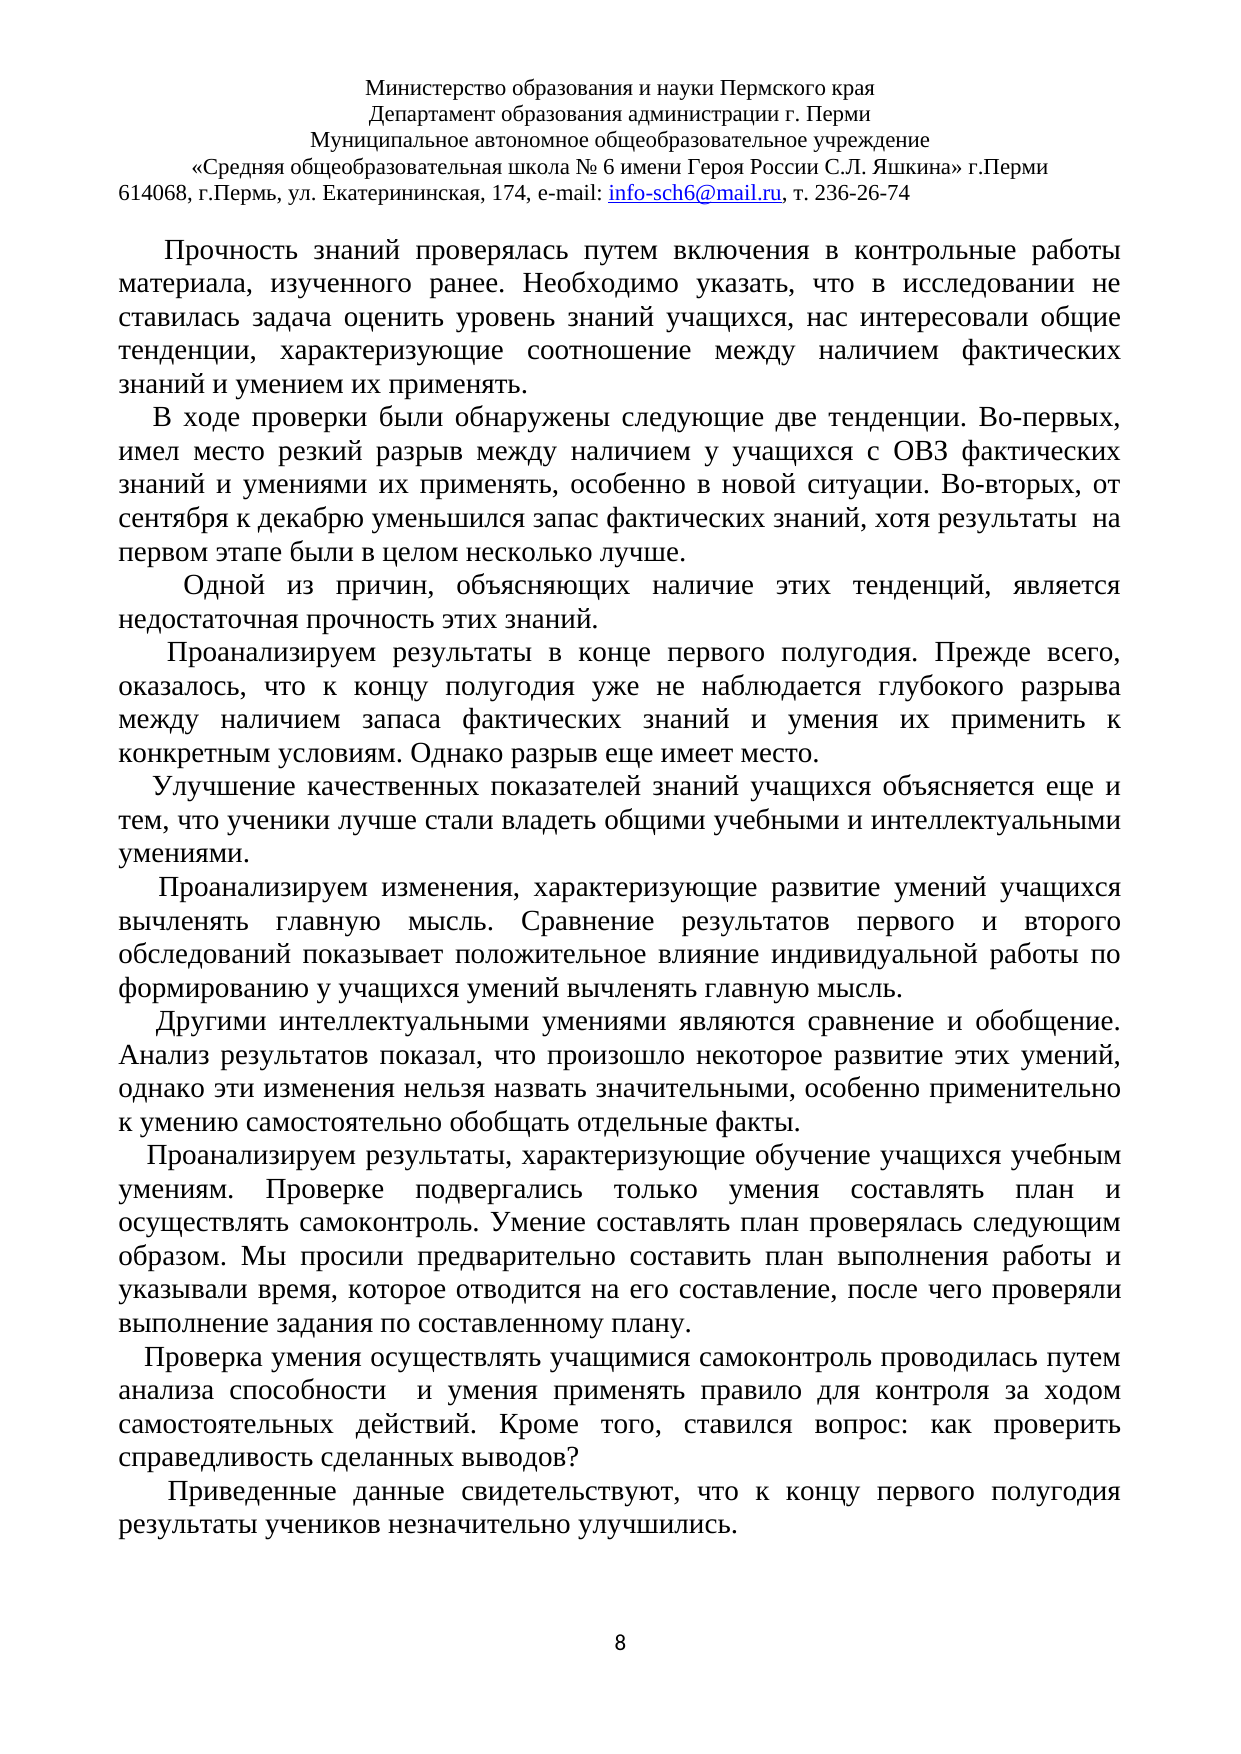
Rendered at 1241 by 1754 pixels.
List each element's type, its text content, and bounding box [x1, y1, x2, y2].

text Проанализируем результаты, характеризующие обучение учащихся учебным умениям. Проверке подвергались только умения составлять план и осуществлять самоконтроль. Умение составлять план проверялась следующим образом. Мы просили предварительно составить план выполнения работы и указывали время, которое отводится на его составление, после чего проверяли выполнение задания по составленному плану. [118, 1137, 1122, 1339]
text Приведенные данные свидетельствуют, что к концу первого полугодия результаты учеников незначительно улучшились. [118, 1473, 1122, 1540]
text Проанализируем результаты в конце первого полугодия. Прежде всего, оказалось, что к концу полугодия уже не наблюдается глубокого разрыва между наличием запаса фактических знаний и умения их применить к конкретным условиям. Однако разрыв еще имеет место. [118, 634, 1122, 768]
text Одной из причин, объясняющих наличие этих тенденций, является недостаточная прочность этих знаний. [118, 567, 1122, 634]
text Прочность знаний проверялась путем включения в контрольные работы материала, изученного ранее. Необходимо указать, что в исследовании не ставилась задача оценить уровень знаний учащихся, нас интересовали общие тенденции, характеризующие соотношение между наличием фактических знаний и умением их применять. [118, 232, 1122, 399]
text Проверка умения осуществлять учащимися самоконтроль проводилась путем анализа способности и умения применять правило для контроля за ходом самостоятельных действий. Кроме того, ставился вопрос: как проверить справедливость сделанных выводов? [118, 1339, 1122, 1473]
text В ходе проверки были обнаружены следующие две тенденции. Во-первых, имел место резкий разрыв между наличием у учащихся с ОВЗ фактических знаний и умениями их применять, особенно в новой ситуации. Во-вторых, от сентября к декабрю уменьшился запас фактических знаний, хотя результаты на первом этапе были в целом несколько лучше. [118, 399, 1122, 567]
text Улучшение качественных показателей знаний учащихся объясняется еще и тем, что ученики лучше стали владеть общими учебными и интеллектуальными умениями. [118, 768, 1122, 869]
text Другими интеллектуальными умениями являются сравнение и обобщение. Анализ результатов показал, что произошло некоторое развитие этих умений, однако эти изменения нельзя назвать значительными, особенно применительно к умению самостоятельно обобщать отдельные факты. [118, 1003, 1122, 1137]
text Проанализируем изменения, характеризующие развитие умений учащихся вычленять главную мысль. Сравнение результатов первого и второго обследований показывает положительное влияние индивидуальной работы по формированию у учащихся умений вычленять главную мысль. [118, 869, 1122, 1003]
